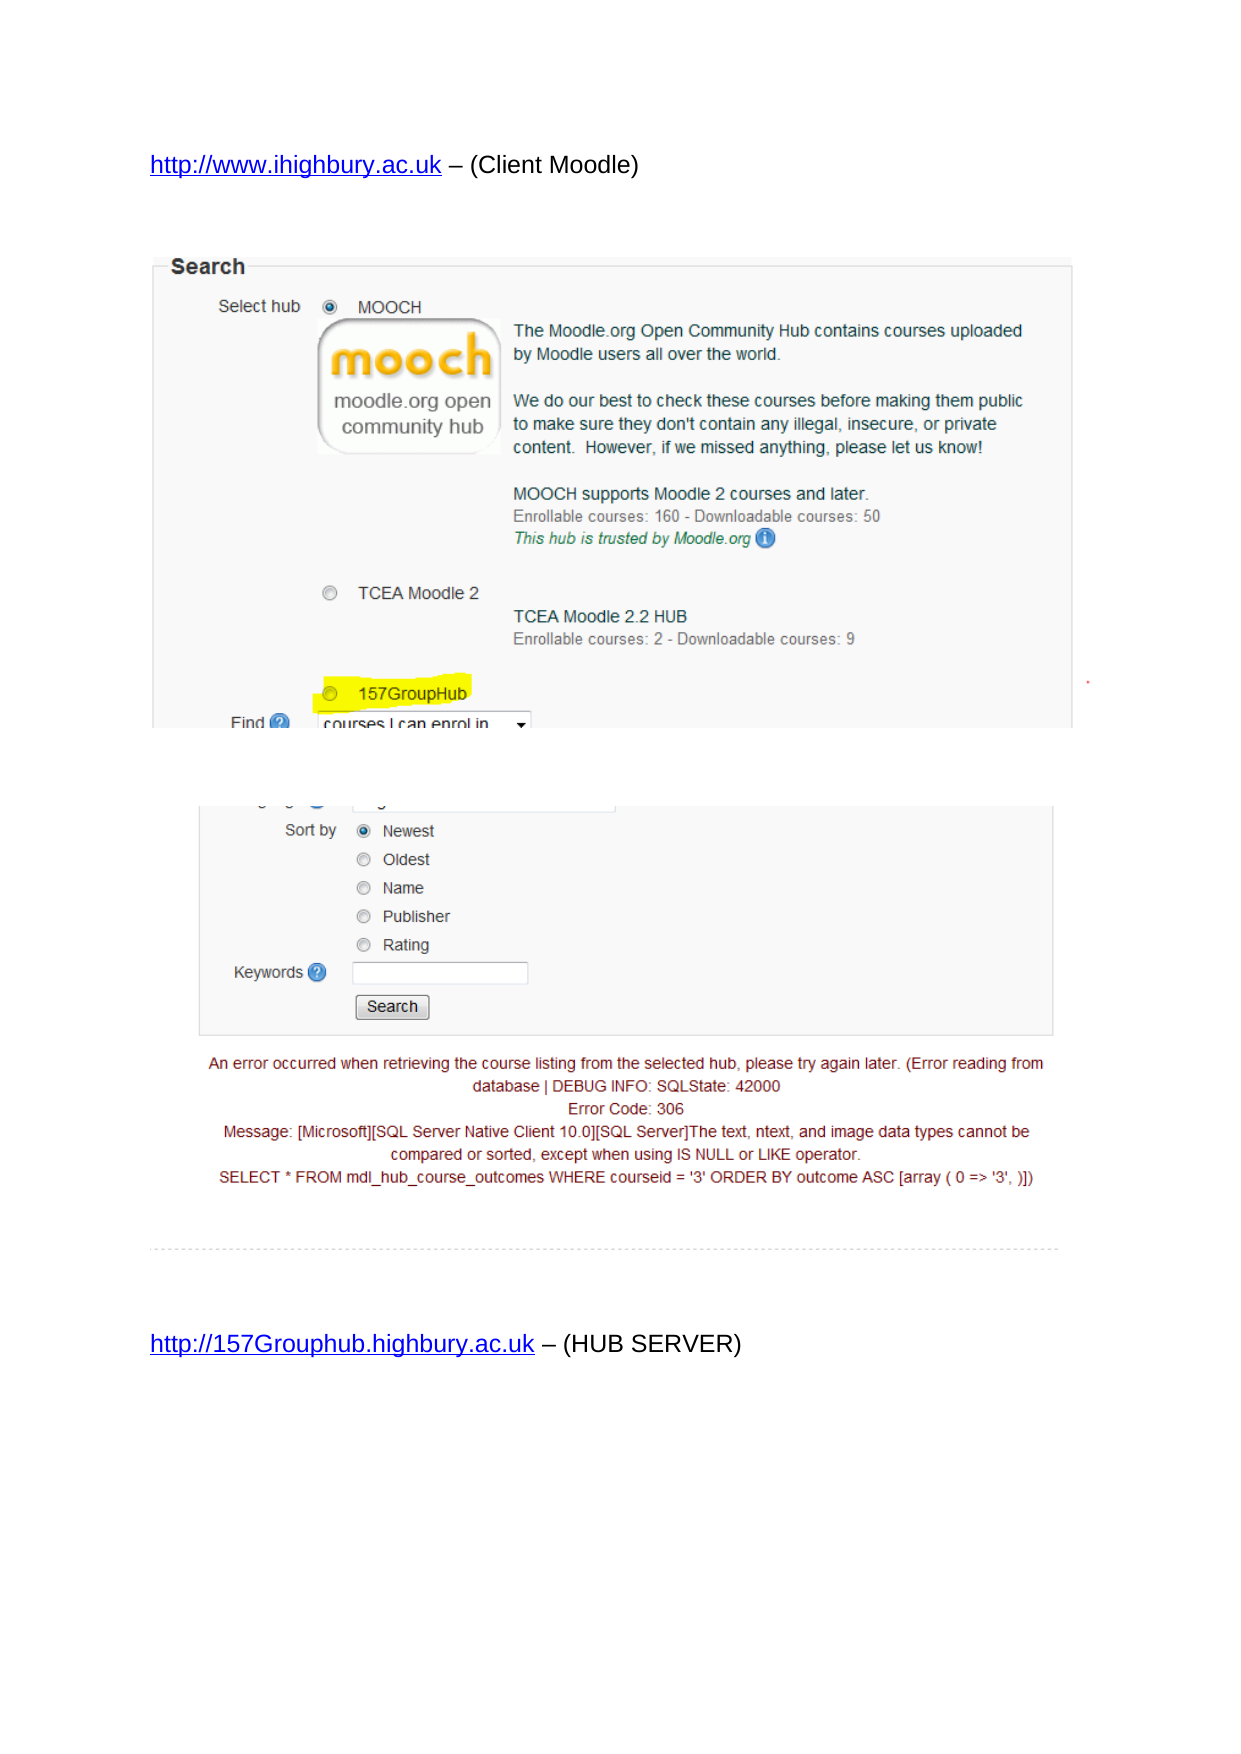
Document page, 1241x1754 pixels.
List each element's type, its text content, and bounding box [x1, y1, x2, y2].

picture [150, 257, 1091, 728]
picture [150, 806, 1091, 1251]
text http://www.ihighbury.ac.uk – (Client Moodle) [150, 150, 1090, 179]
text http://157Grouphub.highbury.ac.uk – (HUB SERVER) [150, 1329, 1090, 1358]
